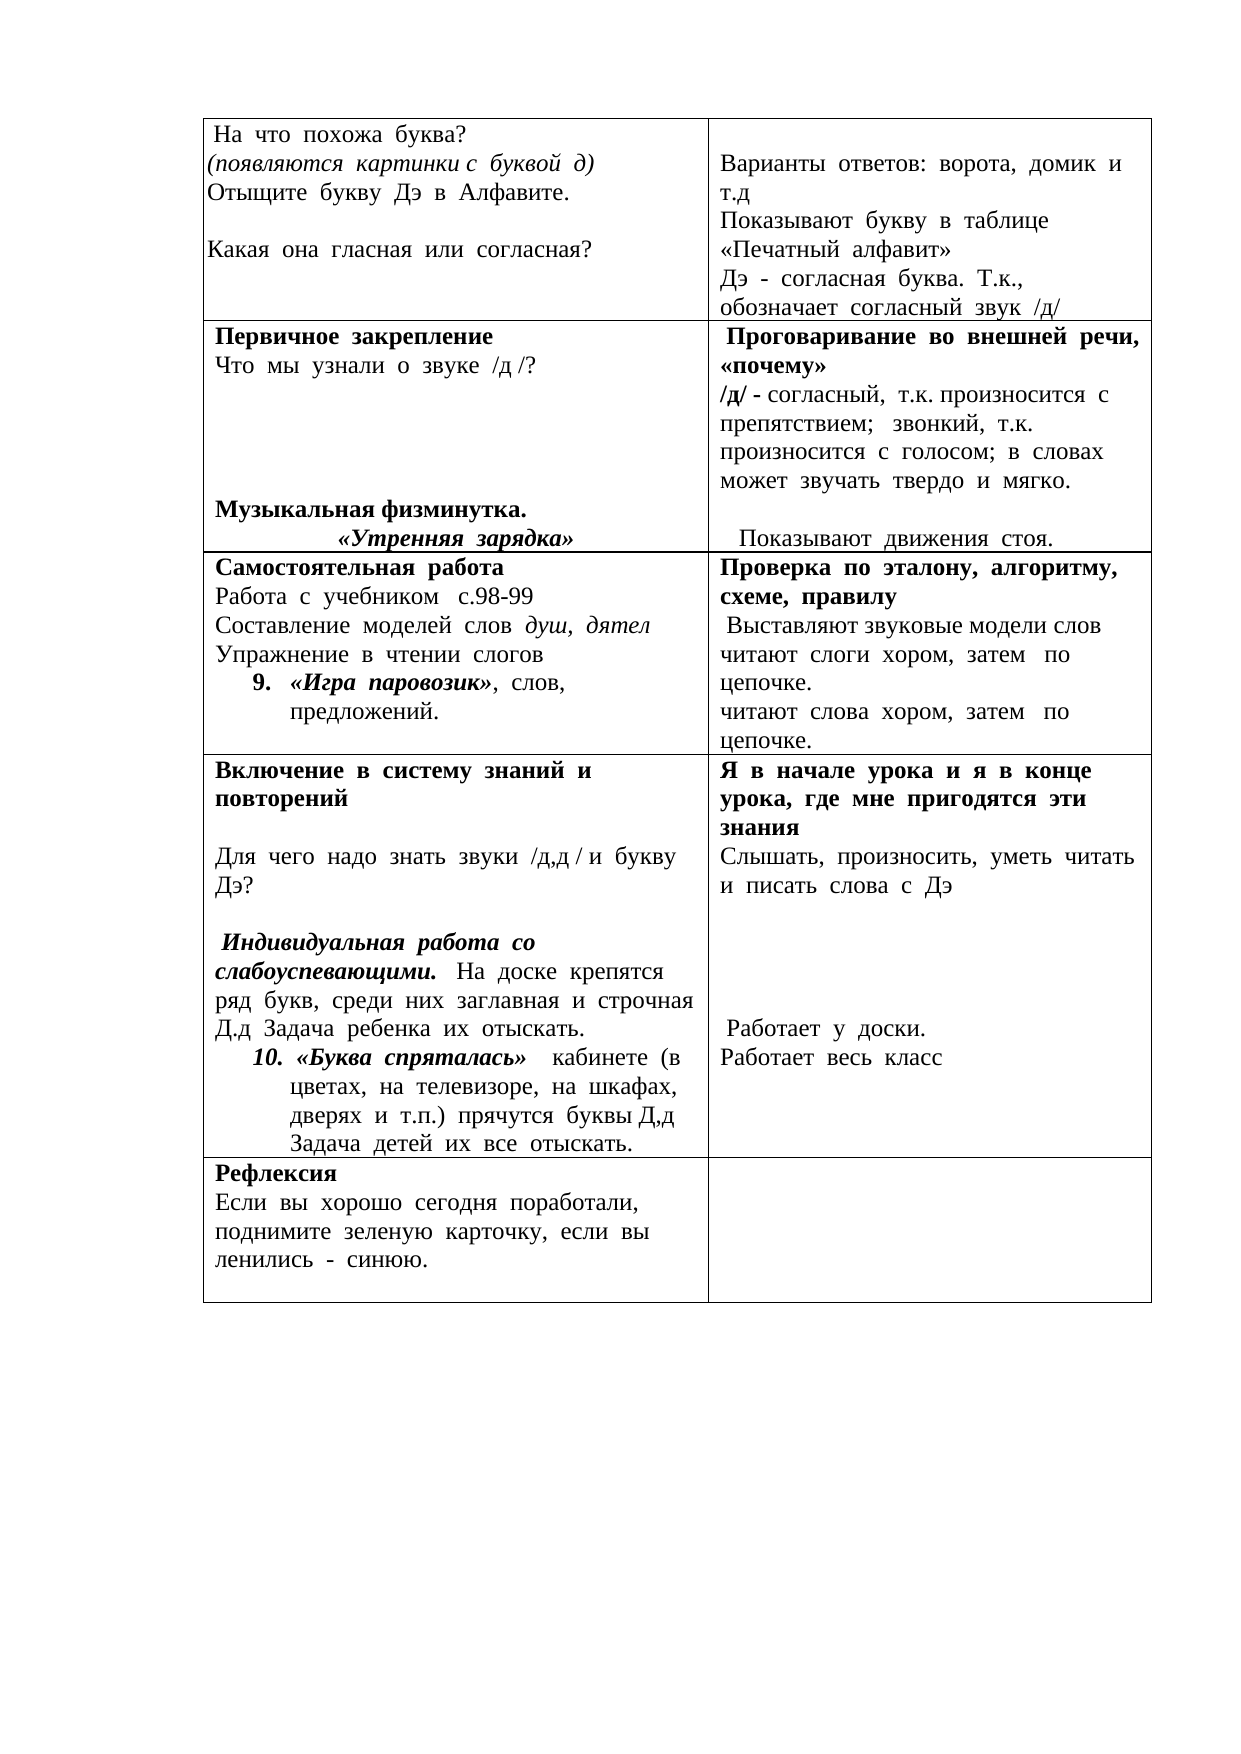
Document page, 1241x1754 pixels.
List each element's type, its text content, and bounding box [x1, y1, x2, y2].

table_cell Проверка по эталону, алгоритму, схеме, правилу Выставляют звуковые модели слов читают слоги хором, затем по цепочке. читают слова хором, затем по цепочке. [709, 553, 1151, 754]
table_cell Включение в систему знаний и повторений Для чего надо знать звуки /д,д / и букву Дэ? Индивидуальная работа со слабоуспевающими. На доске крепятся ряд букв, среди них заглавная и строчная Д.д Задача ребенка их отыскать. «Буква спряталась» кабинете (в цветах, на телевизоре, на шкафах, дверях и т.п.) прячутся буквы Д,д Задача детей их все отыскать. [204, 755, 708, 1157]
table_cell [204, 119, 708, 320]
table_cell Рефлексия Если вы хорошо сегодня поработали, поднимите зеленую карточку, если вы ленились - синюю. [204, 1158, 708, 1302]
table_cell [709, 119, 1151, 320]
table_cell Первичное закрепление Что мы узнали о звуке /д /? Музыкальная физминутка. «Утренняя зарядка» [204, 321, 708, 551]
table_cell [709, 1158, 1151, 1302]
table_cell Я в начале урока и я в конце урока, где мне пригодятся эти знания Слышать, произносить, уметь читать и писать слова с Дэ Работает у доски. Работает весь класс [709, 755, 1151, 1157]
table_cell Проговаривание во внешней речи, «почему» /д/ - согласный, т.к. произносится с препятствием; звонкий, т.к. произносится с голосом; в словах может звучать твердо и мягко. Показывают движения стоя. [709, 321, 1151, 551]
table_cell Самостоятельная работа Работа с учебником с.98-99 Составление моделей слов душ, дятел Упражнение в чтении слогов «Игра паровозик», слов, предложений. [204, 553, 708, 754]
